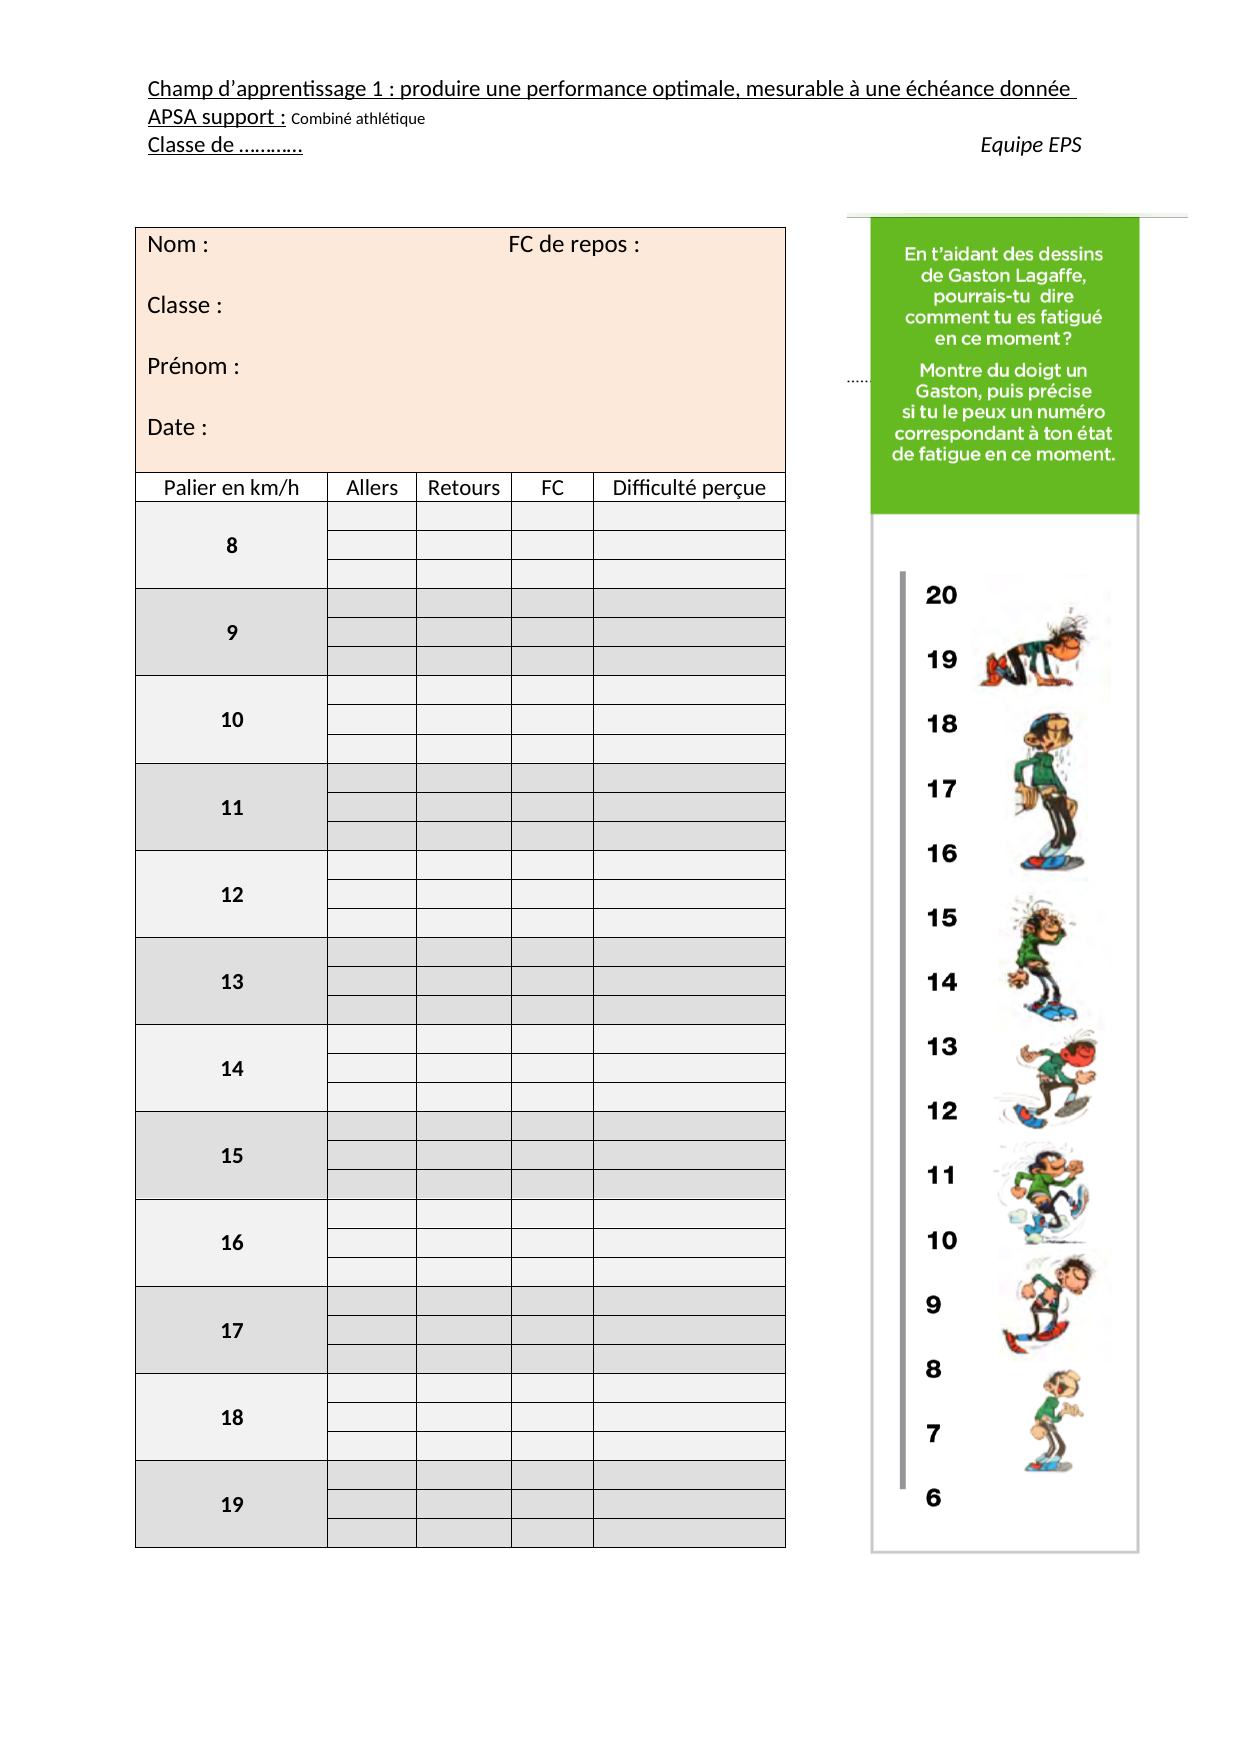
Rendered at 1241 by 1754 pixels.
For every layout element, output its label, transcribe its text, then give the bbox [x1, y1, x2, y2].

table_cell [328, 851, 416, 879]
table_cell 19 [136, 1461, 327, 1547]
table_cell [512, 1083, 593, 1111]
table_cell [417, 880, 511, 908]
table_cell [512, 735, 593, 762]
table_cell [594, 938, 785, 966]
table_cell [328, 1316, 416, 1344]
table_cell [512, 1519, 593, 1547]
table_cell [417, 1461, 511, 1489]
table_cell [512, 1229, 593, 1257]
table_cell [328, 1403, 416, 1431]
table_cell [328, 1200, 416, 1227]
table_cell 8 [136, 502, 327, 588]
table_cell 13 [136, 938, 327, 1024]
table_cell [594, 1229, 785, 1257]
table_cell [512, 1170, 593, 1198]
table_cell [417, 618, 511, 646]
table_cell 12 [136, 851, 327, 937]
table_cell [512, 1054, 593, 1082]
table_cell [594, 851, 785, 879]
table_cell [328, 1490, 416, 1518]
table_cell [417, 764, 511, 792]
table_cell [594, 589, 785, 617]
table_cell [328, 1112, 416, 1140]
table_cell [417, 822, 511, 850]
table_cell [594, 1461, 785, 1489]
table_cell [328, 764, 416, 792]
table_cell [328, 1432, 416, 1460]
table_cell [417, 1403, 511, 1431]
table_cell [512, 1287, 593, 1315]
table_cell [594, 1054, 785, 1082]
table_cell [328, 938, 416, 966]
table_cell FC [512, 473, 593, 501]
table_cell [328, 735, 416, 762]
table_cell [512, 1141, 593, 1169]
table_cell [417, 647, 511, 675]
table_cell [328, 618, 416, 646]
table_cell [512, 909, 593, 937]
table_cell [328, 909, 416, 937]
table_cell [417, 793, 511, 821]
table_cell [594, 1345, 785, 1373]
table_cell [512, 938, 593, 966]
table_cell [417, 1083, 511, 1111]
table_cell [417, 560, 511, 588]
table_cell [594, 996, 785, 1024]
table_cell [328, 1141, 416, 1169]
table_cell 14 [136, 1025, 327, 1111]
table_cell [512, 851, 593, 879]
table_cell [594, 909, 785, 937]
table_cell [512, 705, 593, 733]
table_cell [417, 705, 511, 733]
table_cell [512, 793, 593, 821]
table_cell [512, 1316, 593, 1344]
table_cell [417, 1200, 511, 1227]
table_cell [417, 1345, 511, 1373]
table_cell [594, 764, 785, 792]
table_cell [512, 996, 593, 1024]
table_cell [512, 502, 593, 530]
table_cell 17 [136, 1287, 327, 1373]
table_cell [417, 1170, 511, 1198]
table_cell [594, 647, 785, 675]
table_cell [512, 647, 593, 675]
table_cell [328, 1374, 416, 1402]
table_header Nom : FC de repos : Classe : Prénom : Date : [136, 228, 785, 472]
table_cell [594, 735, 785, 762]
table_cell [594, 1170, 785, 1198]
table_cell Retours [417, 473, 511, 501]
table_cell 18 [136, 1374, 327, 1460]
table_cell [594, 560, 785, 588]
table_cell [417, 1229, 511, 1257]
table_cell [594, 1200, 785, 1227]
table_cell [328, 967, 416, 995]
table_cell 11 [136, 764, 327, 850]
table_cell [594, 1432, 785, 1460]
table_cell [328, 502, 416, 530]
table_cell [512, 1112, 593, 1140]
table_cell [417, 531, 511, 559]
table_cell [512, 1258, 593, 1286]
table_cell [594, 1316, 785, 1344]
table_cell [512, 967, 593, 995]
table_cell [594, 1374, 785, 1402]
table_cell [417, 851, 511, 879]
table_cell [417, 1316, 511, 1344]
table_cell [417, 967, 511, 995]
table_cell [417, 996, 511, 1024]
table_cell [594, 1287, 785, 1315]
table_cell [594, 793, 785, 821]
table_cell [328, 822, 416, 850]
table_cell [417, 909, 511, 937]
table_cell [512, 531, 593, 559]
table_cell 16 [136, 1200, 327, 1286]
table_cell [594, 618, 785, 646]
picture [846, 213, 1189, 1562]
table_cell [594, 1403, 785, 1431]
table_cell [328, 1054, 416, 1082]
table_cell [328, 1461, 416, 1489]
table_cell Difficulté perçue [594, 473, 785, 501]
table_cell [594, 705, 785, 733]
table_cell [328, 1345, 416, 1373]
table_cell [594, 967, 785, 995]
table_cell [512, 1490, 593, 1518]
table_cell [328, 880, 416, 908]
table_cell [594, 1490, 785, 1518]
table_cell [417, 589, 511, 617]
table_cell [417, 1112, 511, 1140]
table_cell [512, 676, 593, 704]
table_cell [417, 1287, 511, 1315]
table_cell [512, 1432, 593, 1460]
table_cell [417, 735, 511, 762]
table_cell [328, 589, 416, 617]
table_cell [512, 880, 593, 908]
table_cell [417, 1374, 511, 1402]
table_cell [328, 1287, 416, 1315]
table_cell [512, 589, 593, 617]
table_cell 10 [136, 676, 327, 762]
table_cell [328, 793, 416, 821]
table_cell [328, 647, 416, 675]
table_cell 15 [136, 1112, 327, 1198]
table_cell Allers [328, 473, 416, 501]
table_cell [594, 822, 785, 850]
table_cell Palier en km/h [136, 473, 327, 501]
table_cell [328, 1083, 416, 1111]
table_cell [328, 705, 416, 733]
table_cell [328, 996, 416, 1024]
table_cell [328, 531, 416, 559]
table_cell [512, 764, 593, 792]
table_cell [594, 502, 785, 530]
table_cell [328, 1229, 416, 1257]
table_cell [328, 1025, 416, 1053]
table_cell [512, 1345, 593, 1373]
table_cell [417, 938, 511, 966]
table_cell [328, 676, 416, 704]
table_cell [594, 1025, 785, 1053]
table_cell [328, 1519, 416, 1547]
table_cell [594, 880, 785, 908]
table_cell [417, 1519, 511, 1547]
table_cell [594, 1083, 785, 1111]
table_cell [328, 1258, 416, 1286]
table_cell [512, 1403, 593, 1431]
table_cell [417, 1141, 511, 1169]
table_cell [417, 1258, 511, 1286]
table_cell [417, 1432, 511, 1460]
table_cell [512, 560, 593, 588]
table_cell [328, 560, 416, 588]
table_cell [512, 1461, 593, 1489]
table_cell [328, 1170, 416, 1198]
table_cell [417, 1054, 511, 1082]
table_cell [417, 1025, 511, 1053]
table_cell [512, 618, 593, 646]
table_cell [512, 1374, 593, 1402]
table_cell [594, 1258, 785, 1286]
table_cell [417, 676, 511, 704]
table_cell [417, 502, 511, 530]
table_cell [512, 1025, 593, 1053]
table_cell 9 [136, 589, 327, 675]
table_cell [512, 1200, 593, 1227]
table_cell [594, 676, 785, 704]
table_cell [594, 1519, 785, 1547]
table_cell [512, 822, 593, 850]
table_cell [417, 1490, 511, 1518]
table_cell [594, 1141, 785, 1169]
table_cell [594, 531, 785, 559]
table_cell [594, 1112, 785, 1140]
